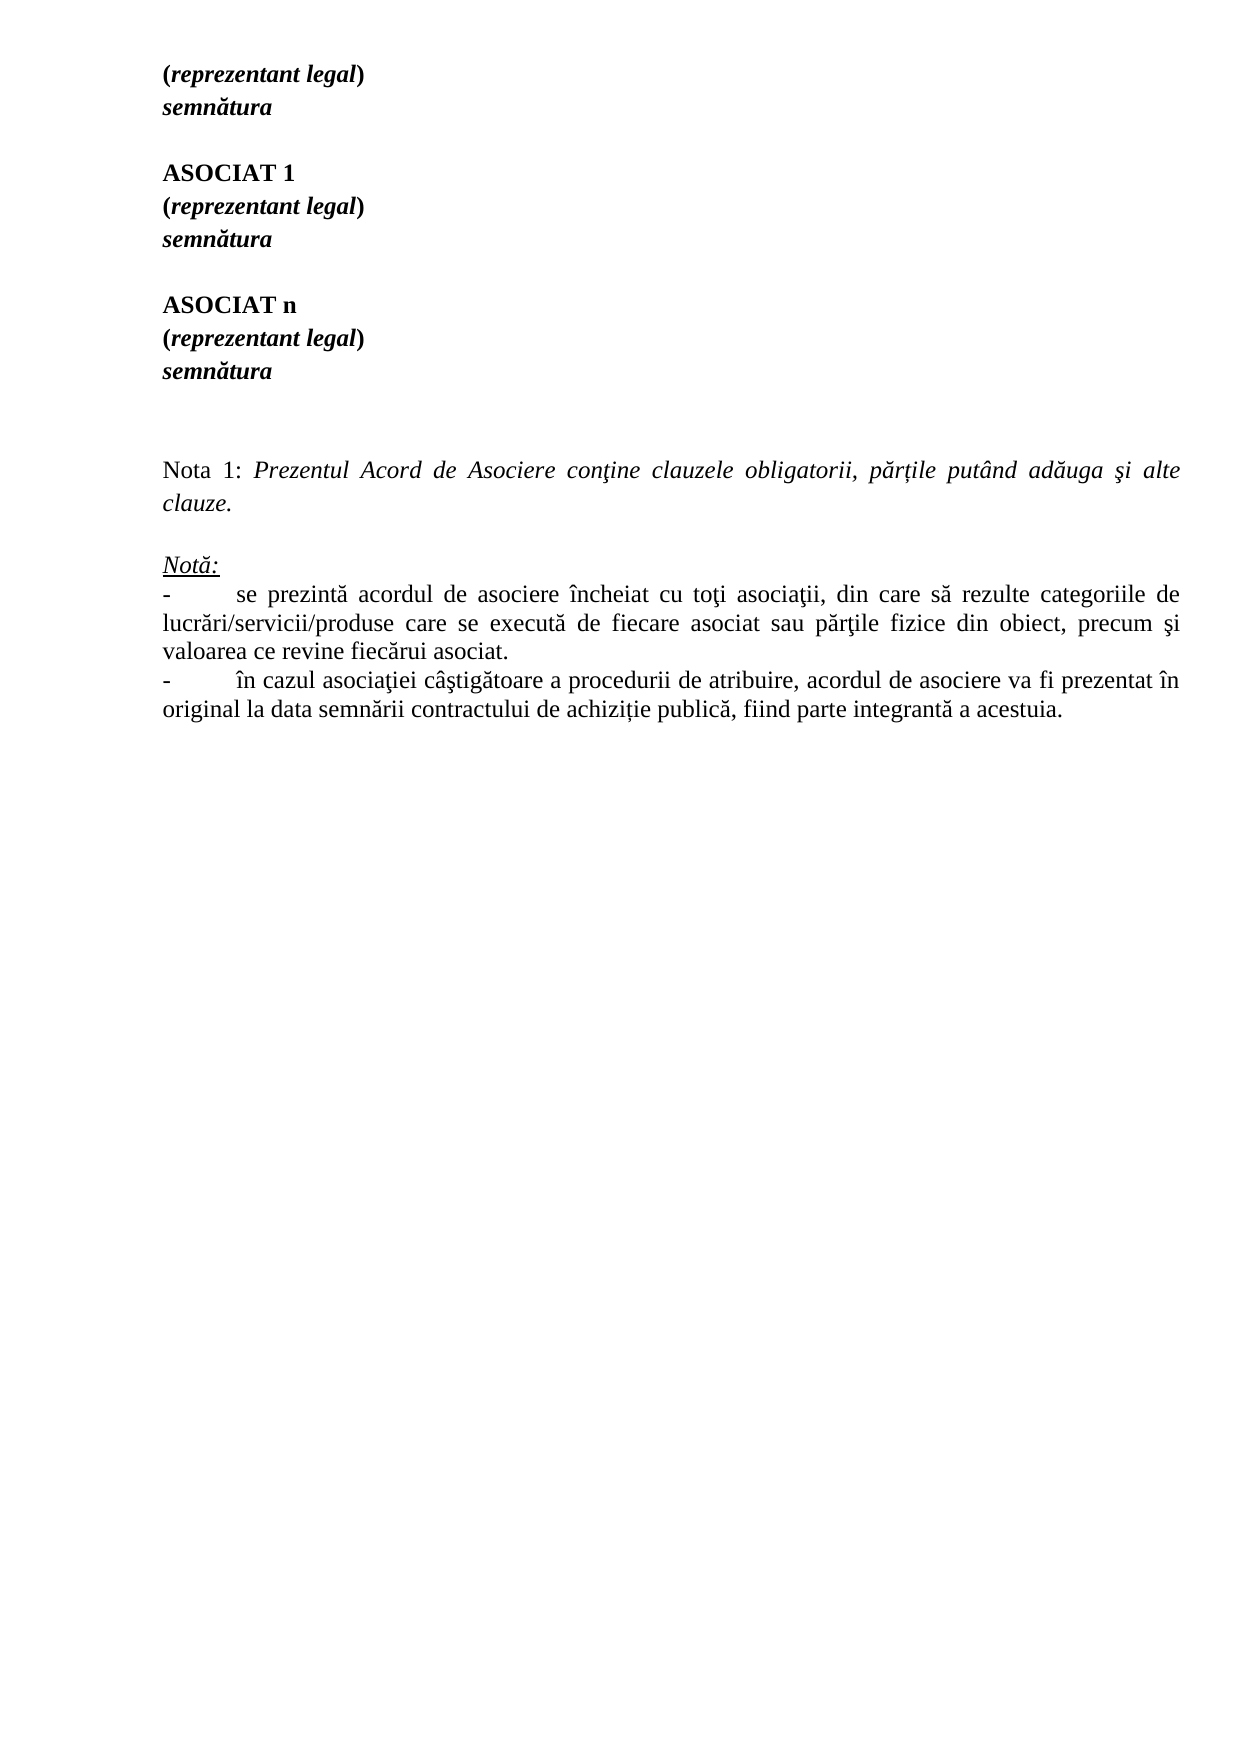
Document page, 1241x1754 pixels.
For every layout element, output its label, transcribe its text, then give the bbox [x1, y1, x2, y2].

text (reprezentant legal) [162, 59, 1181, 88]
list în cazul asociaţiei câştigătoare a procedurii de atribuire, acordul de asociere va fi prezentat în original la data semnării contractului de achiziție publică, fiind parte integrantă a acestuia. [162, 665, 1181, 723]
text ASOCIAT 1 [162, 158, 1181, 187]
text semnătura [162, 224, 1181, 253]
text semnătura [162, 356, 1181, 385]
list se prezintă acordul de asociere încheiat cu toţi asociaţii, din care să rezulte categoriile de lucrări/servicii/produse care se execută de fiecare asociat sau părţile fizice din obiect, precum şi valoarea ce revine fiecărui asociat. [162, 579, 1181, 665]
text (reprezentant legal) [162, 191, 1181, 220]
text (reprezentant legal) [162, 323, 1181, 352]
text semnătura [162, 92, 1181, 121]
text ASOCIAT n [162, 290, 1181, 319]
text Nota 1: Prezentul Acord de Asociere conţine clauzele obligatorii, părțile putând adăuga şi alte clauze. [162, 455, 1181, 517]
text Notă: [162, 550, 1181, 579]
